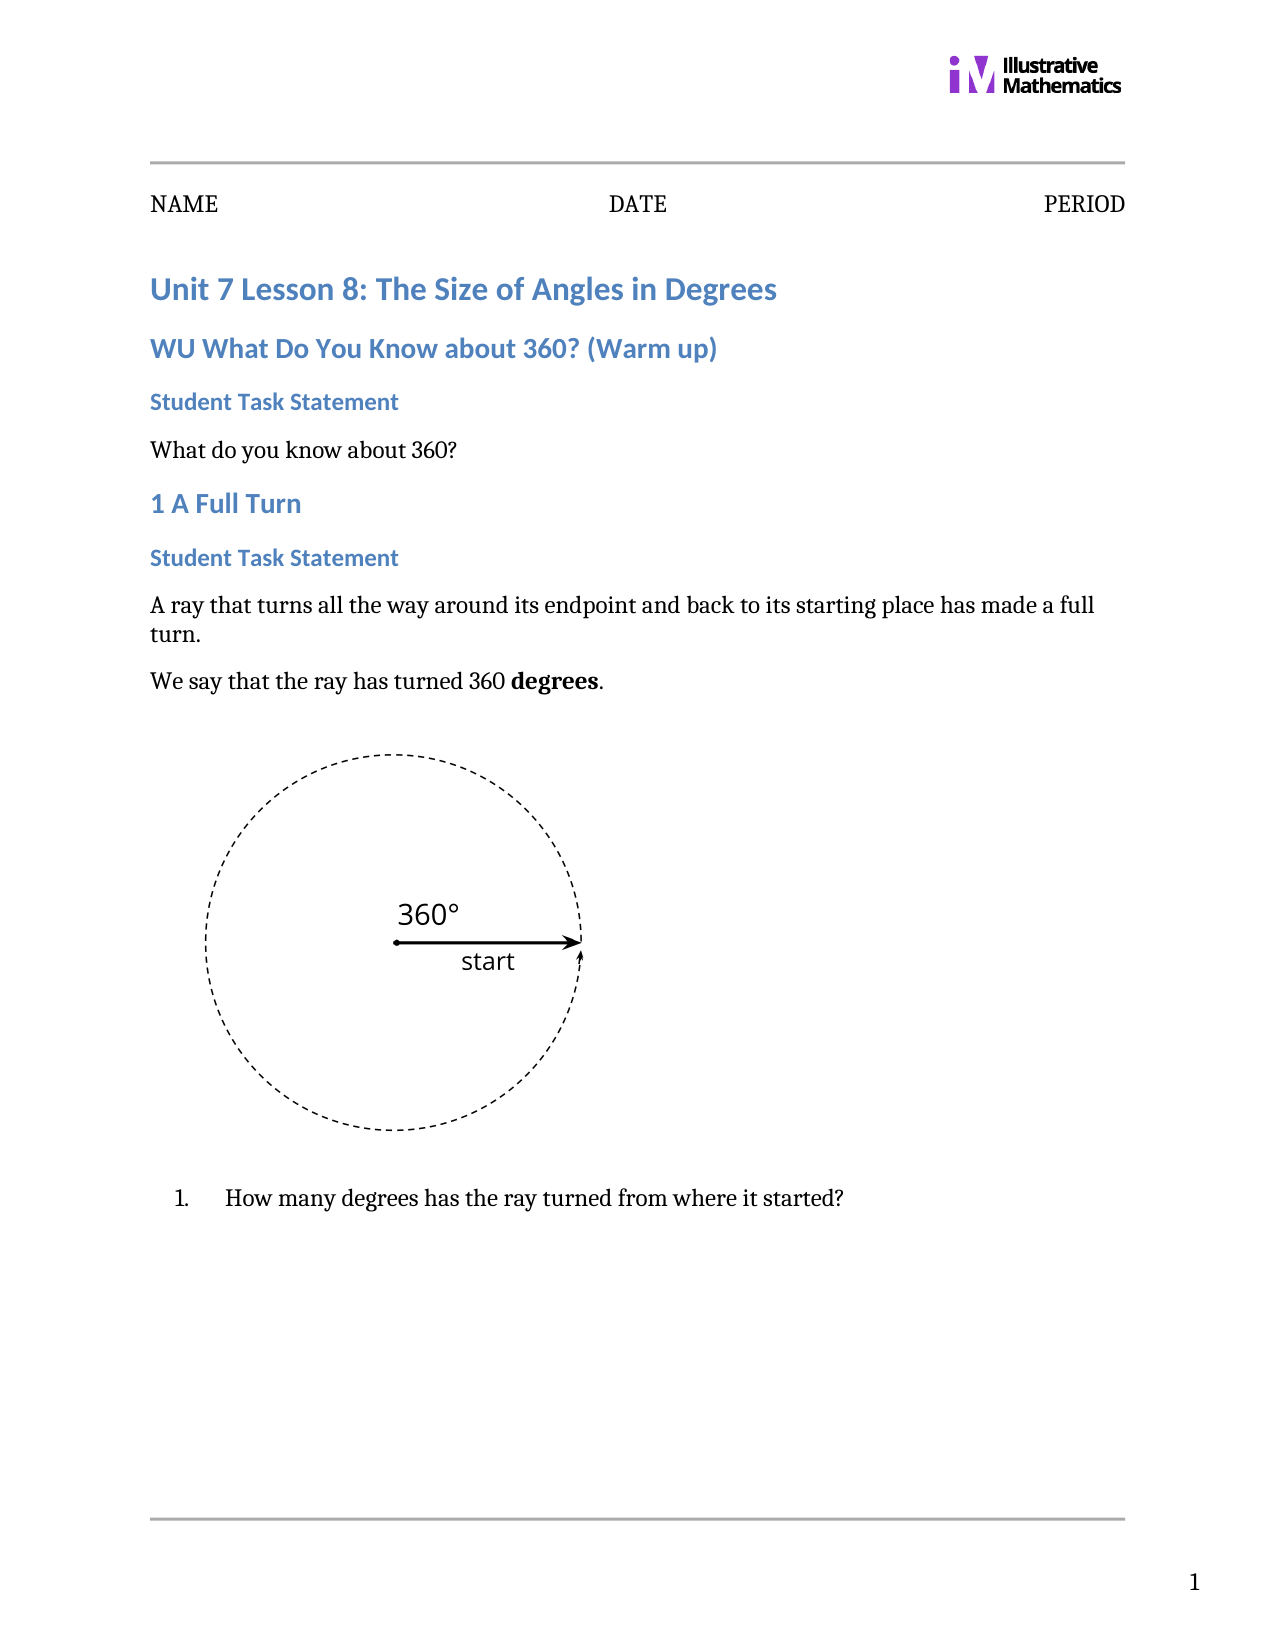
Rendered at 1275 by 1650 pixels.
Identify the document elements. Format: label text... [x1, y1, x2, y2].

subtitle Student Task Statement [150, 386, 1125, 417]
subtitle Unit 7 Lesson 8: The Size of Angles in Degrees [150, 268, 1125, 309]
subtitle 1 A Full Turn [150, 485, 1125, 521]
text What do you know about 360? [150, 436, 1125, 464]
list How many degrees has the ray turned from where it started? [175, 1183, 1125, 1212]
subtitle WU What Do You Know about 360? (Warm up) [150, 330, 1125, 366]
text A ray that turns all the way around its endpoint and back to its starting place has made a full turn. [150, 591, 1125, 648]
subtitle Student Task Statement [150, 542, 1125, 572]
text We say that the ray has turned 360 degrees. [150, 667, 1125, 696]
picture [168, 714, 619, 1165]
picture [949, 55, 1121, 93]
